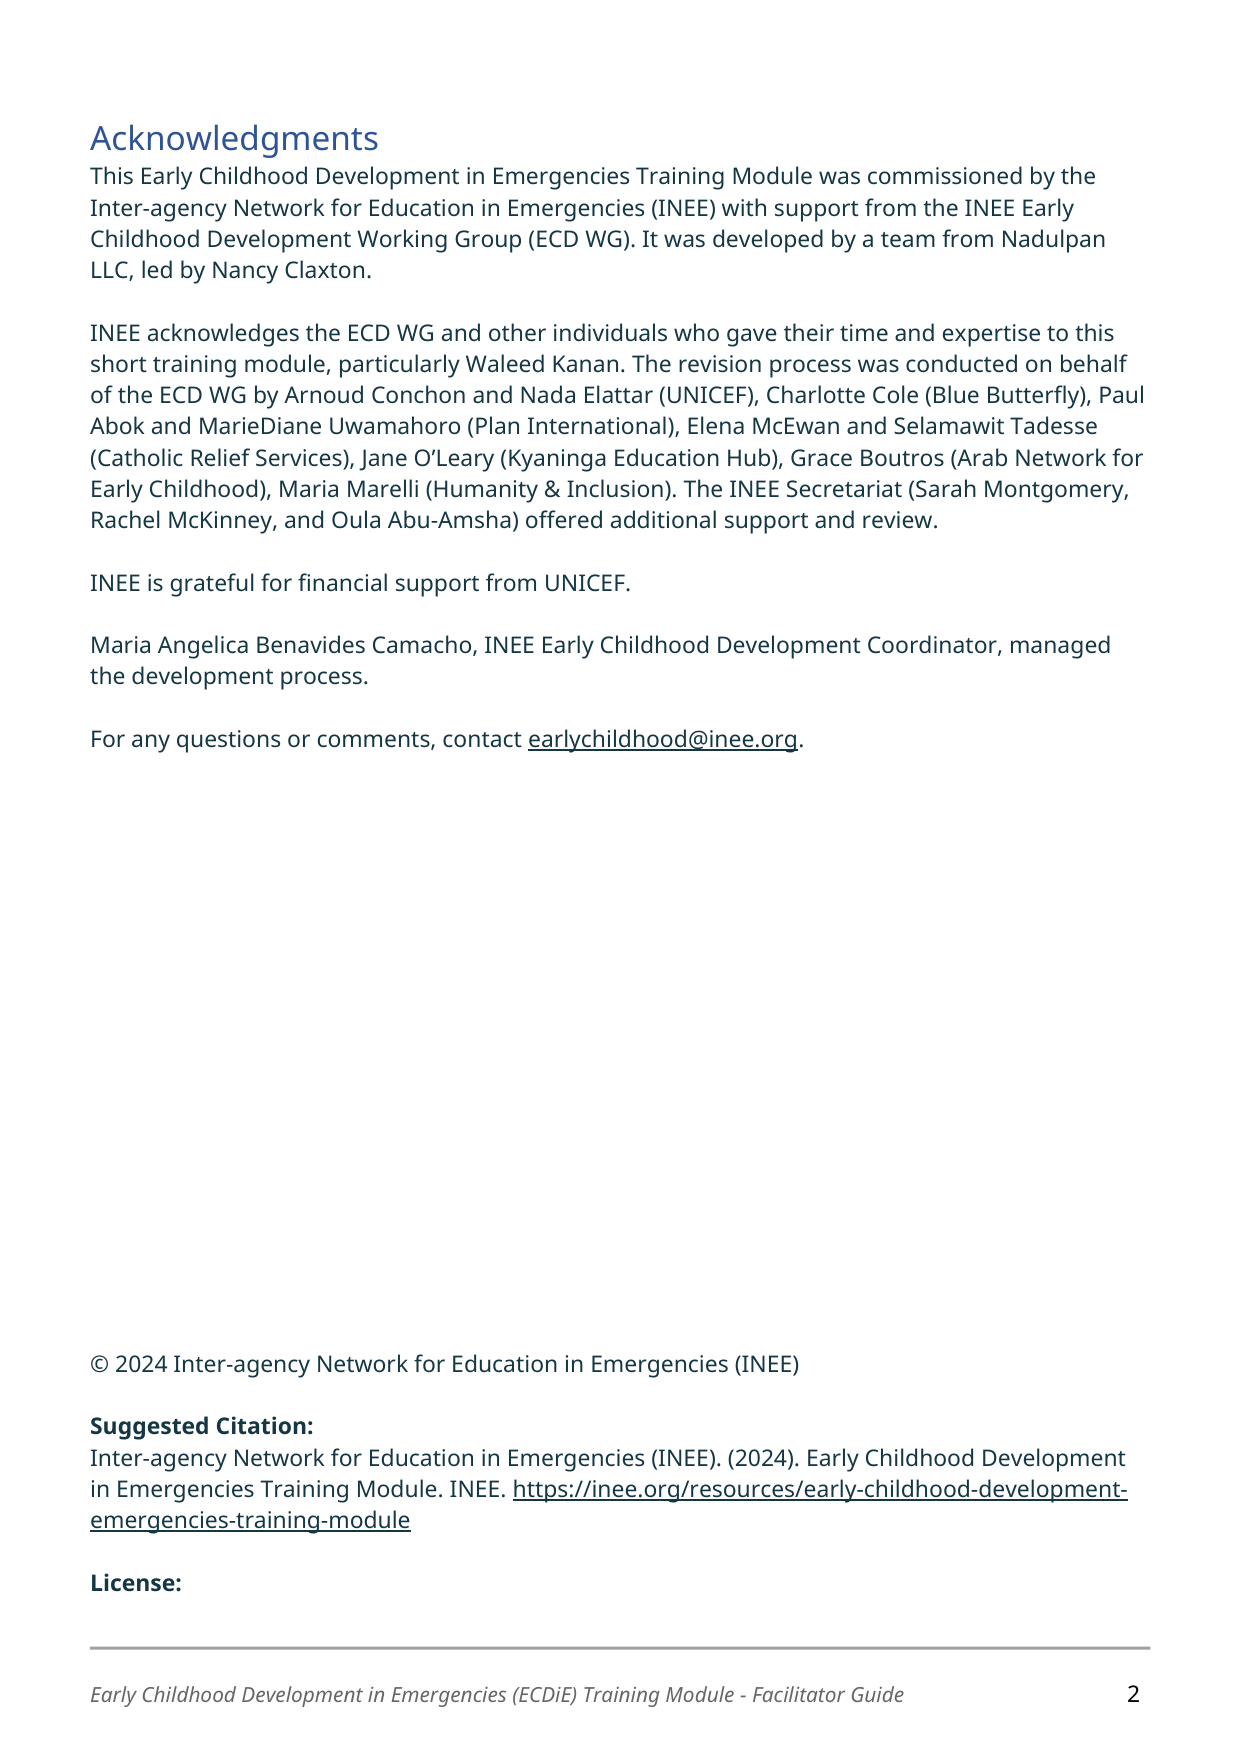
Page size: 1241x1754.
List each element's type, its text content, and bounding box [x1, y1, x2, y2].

text Suggested Citation: [90, 1410, 1150, 1442]
text Inter-agency Network for Education in Emergencies (INEE). (2024). Early Childhood Development in Emergencies Training Module. INEE. https://inee.org/resources/early-childhood-development-emergencies-training-module [90, 1442, 1150, 1535]
text © 2024 Inter-agency Network for Education in Emergencies (INEE) [90, 1348, 1150, 1379]
text For any questions or comments, contact earlychildhood@inee.org. [90, 723, 1150, 754]
subtitle Acknowledgments [90, 115, 1150, 160]
text INEE acknowledges the ECD WG and other individuals who gave their time and expertise to this short training module, particularly Waleed Kanan. The revision process was conducted on behalf of the ECD WG by Arnoud Conchon and Nada Elattar (UNICEF), Charlotte Cole (Blue Butterfly), Paul Abok and MarieDiane Uwamahoro (Plan International), Elena McEwan and Selamawit Tadesse (Catholic Relief Services), Jane O’Leary (Kyaninga Education Hub), Grace Boutros (Arab Network for Early Childhood), Maria Marelli (Humanity & Inclusion). The INEE Secretariat (Sarah Montgomery, Rachel McKinney, and Oula Abu-Amsha) offered additional support and review. [90, 317, 1150, 535]
text Maria Angelica Benavides Camacho, INEE Early Childhood Development Coordinator, managed the development process. [90, 629, 1150, 692]
text INEE is grateful for financial support from UNICEF. [90, 567, 1150, 598]
text This Early Childhood Development in Emergencies Training Module was commissioned by the Inter-agency Network for Education in Emergencies (INEE) with support from the INEE Early Childhood Development Working Group (ECD WG). It was developed by a team from Nadulpan LLC, led by Nancy Claxton. [90, 160, 1150, 285]
text License: [90, 1567, 1150, 1598]
